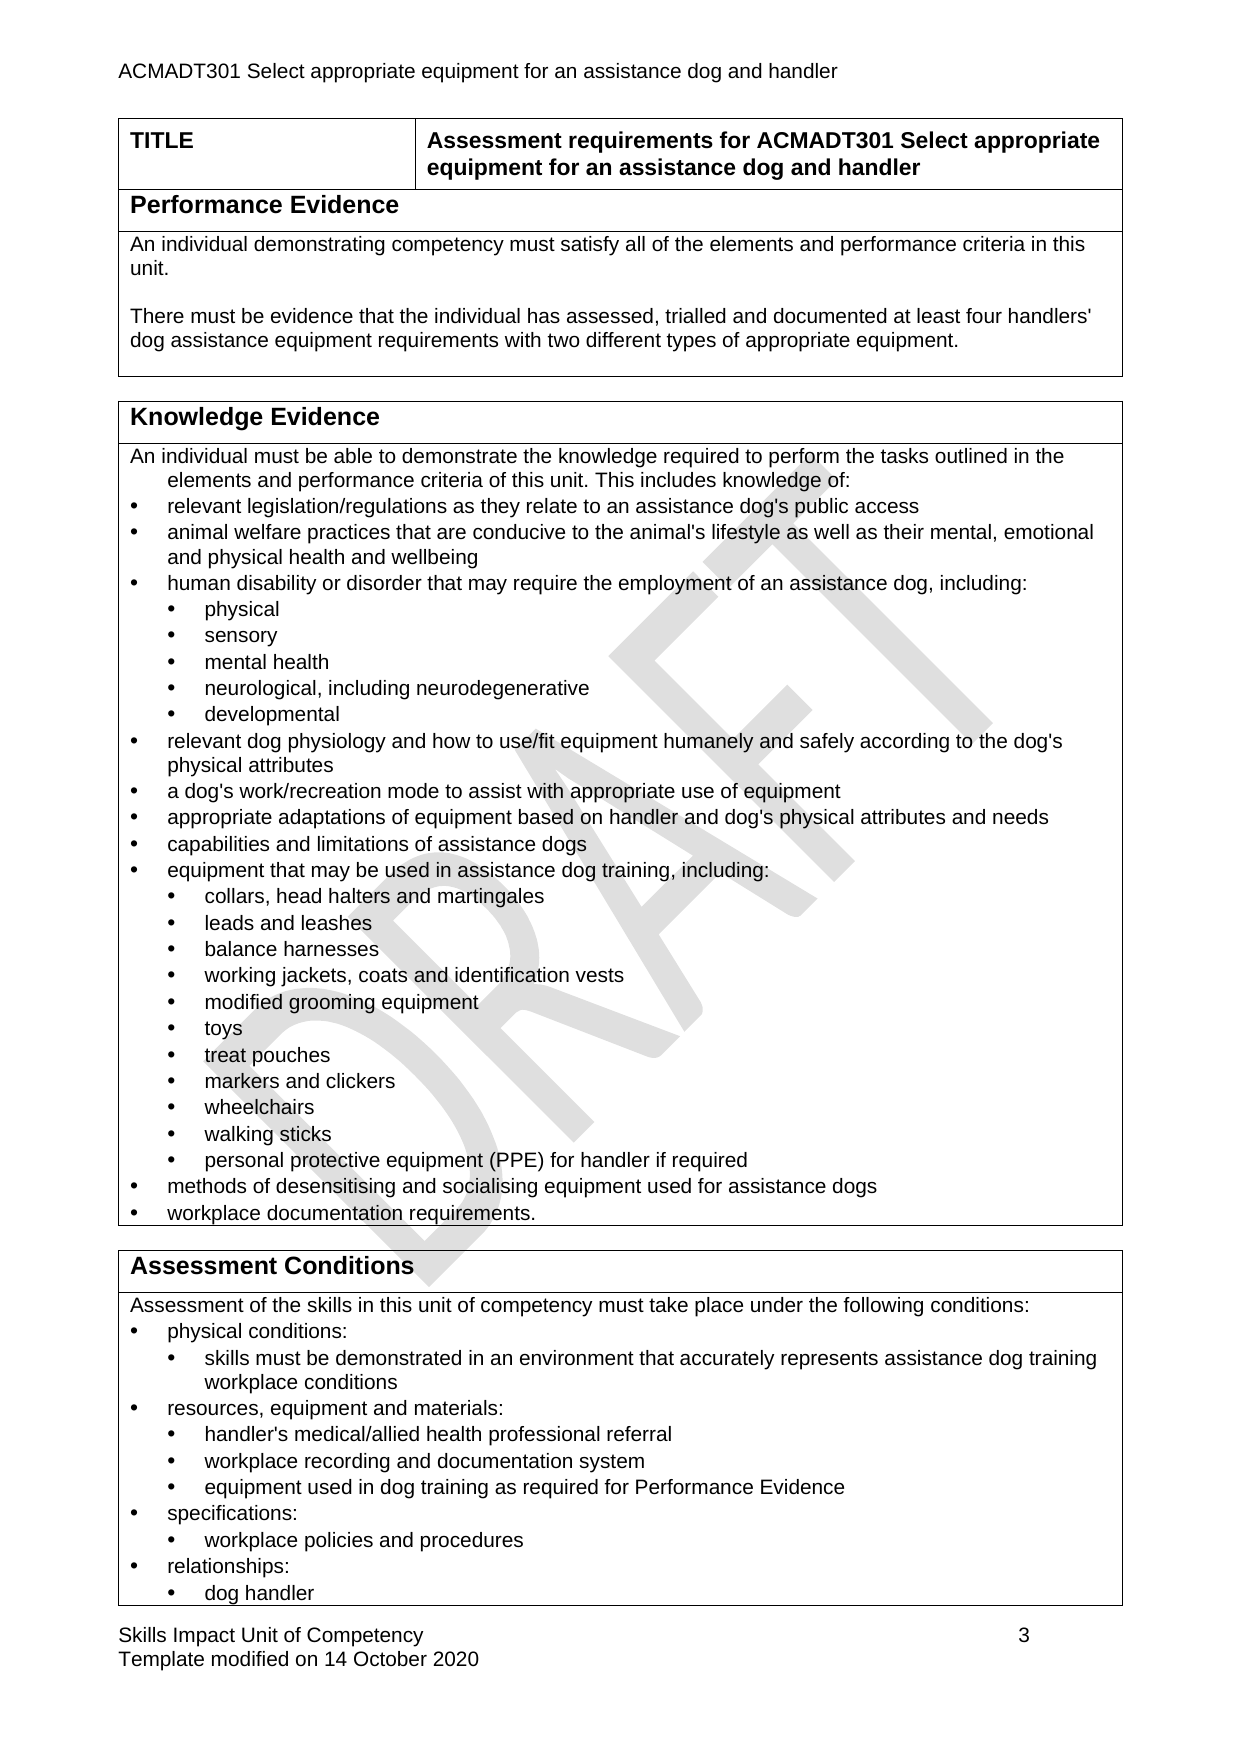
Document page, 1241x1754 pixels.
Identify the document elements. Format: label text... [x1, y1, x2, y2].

table_cell An individual demonstrating competency must satisfy all of the elements and performance criteria in this unit. There must be evidence that the individual has assessed, trialled and documented at least four handlers' dog assistance equipment requirements with two different types of appropriate equipment. [119, 232, 1122, 376]
table_header TITLE [119, 119, 415, 188]
table_cell An individual must be able to demonstrate the knowledge required to perform the tasks outlined in the elements and performance criteria of this unit. This includes knowledge of: relevant legislation/regulations as they relate to an assistance dog's public access animal welfare practices that are conducive to the animal's lifestyle as well as their mental, emotional and physical health and wellbeing human disability or disorder that may require the employment of an assistance dog, including: physical sensory mental health neurological, including neurodegenerative developmental relevant dog physiology and how to use/fit equipment humanely and safely according to the dog's physical attributes a dog's work/recreation mode to assist with appropriate use of equipment appropriate adaptations of equipment based on handler and dog's physical attributes and needs capabilities and limitations of assistance dogs equipment that may be used in assistance dog training, including: collars, head halters and martingales leads and leashes balance harnesses working jackets, coats and identification vests modified grooming equipment toys treat pouches markers and clickers wheelchairs walking sticks personal protective equipment (PPE) for handler if required methods of desensitising and socialising equipment used for assistance dogs workplace documentation requirements. [119, 444, 1122, 1225]
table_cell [119, 1293, 1122, 1605]
table_header Assessment Conditions [119, 1251, 1122, 1292]
table_cell Performance Evidence [119, 190, 1122, 231]
table_header Assessment requirements for ACMADT301 Select appropriate equipment for an assistance dog and handler [416, 119, 1122, 188]
table_header Knowledge Evidence [119, 402, 1122, 443]
